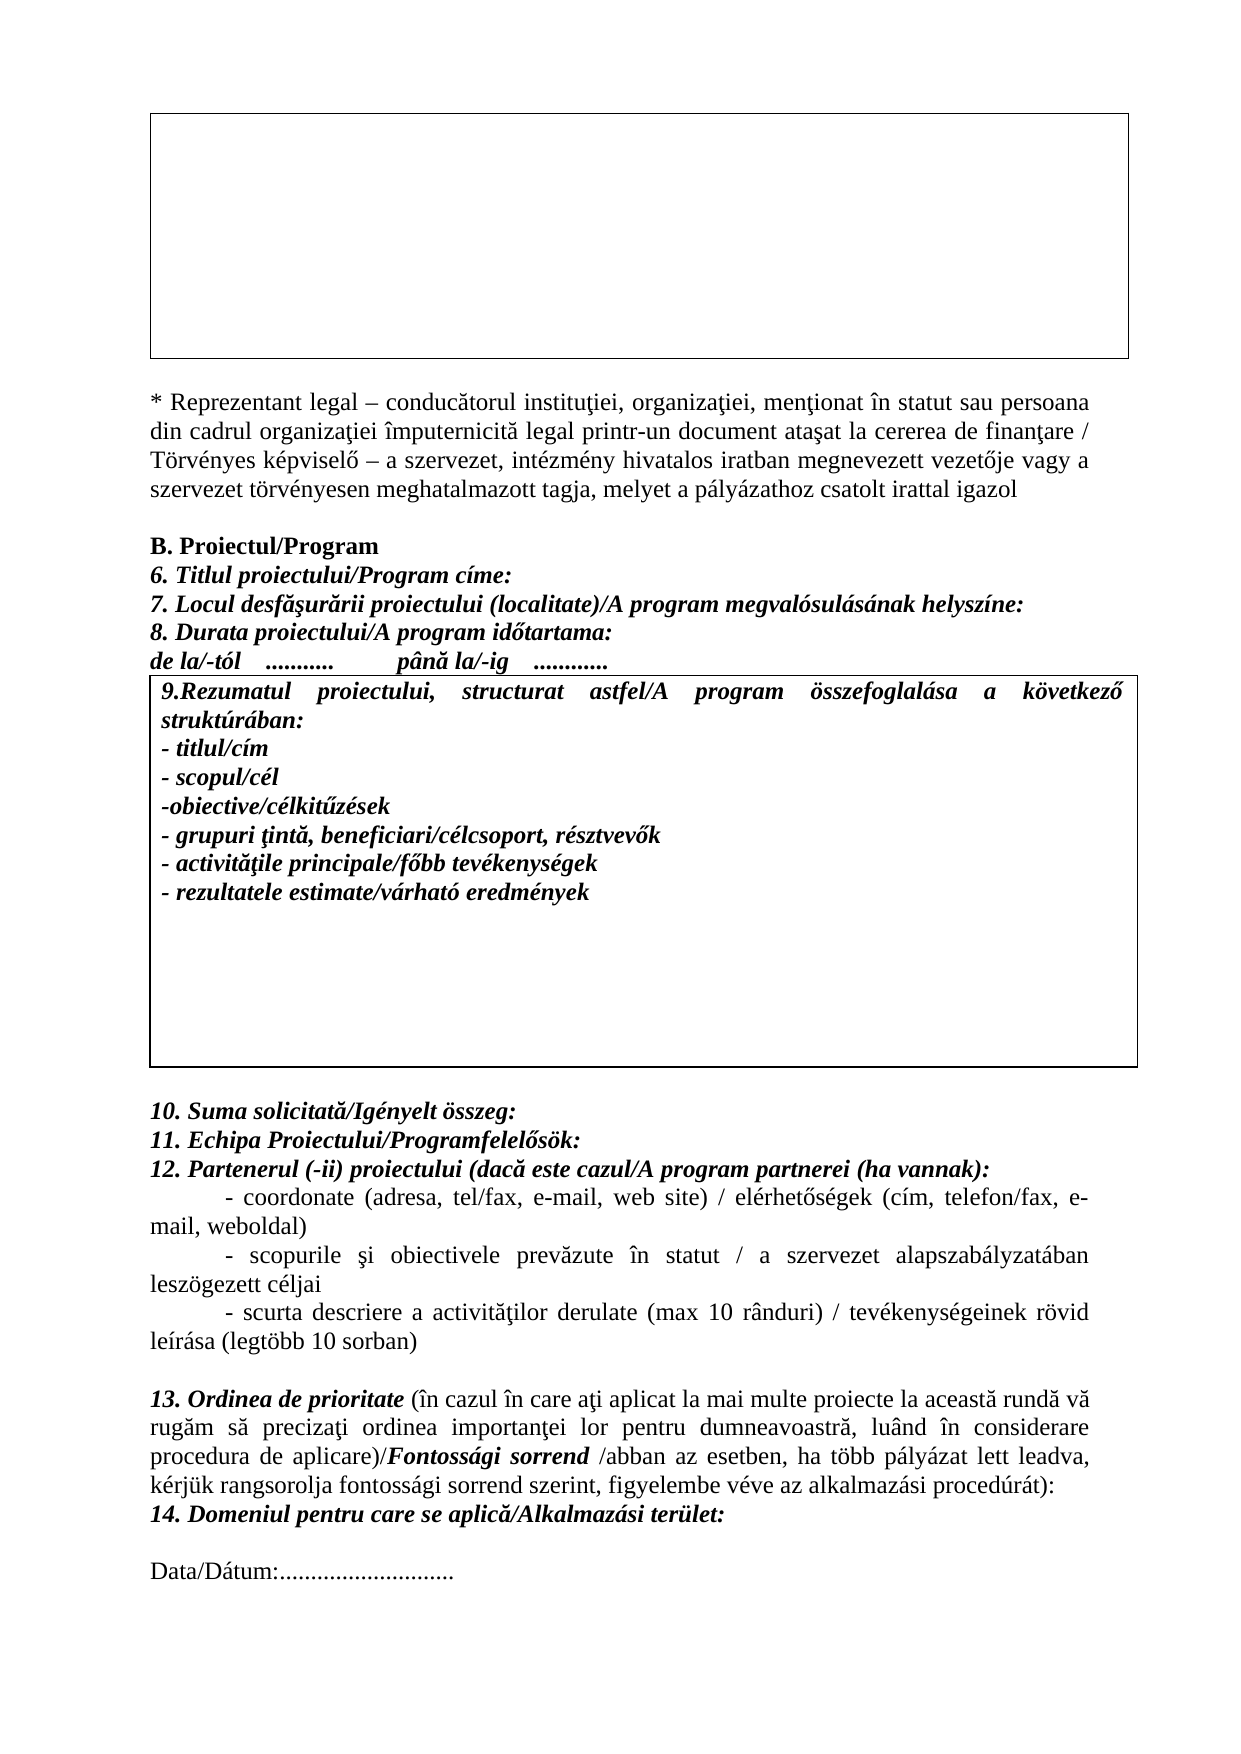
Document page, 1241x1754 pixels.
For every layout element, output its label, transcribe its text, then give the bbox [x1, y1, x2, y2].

text Data/Dátum:............................ [150, 1556, 1090, 1585]
text * Reprezentant legal – conducătorul instituţiei, organizaţiei, menţionat în statut sau persoana din cadrul organizaţiei împuternicită legal printr-un document ataşat la cererea de finanţare / Törvényes képviselő – a szervezet, intézmény hivatalos iratban megnevezett vezetője vagy a szervezet törvényesen meghatalmazott tagja, melyet a pályázathoz csatolt irattal igazol [150, 387, 1090, 502]
text - scurta descriere a activităţilor derulate (max 10 rânduri) / tevékenységeinek rövid leírása (legtöbb 10 sorban) [150, 1297, 1090, 1355]
text 8. Durata proiectului/A program időtartama: [150, 617, 1090, 646]
text de la/-tól ........... până la/-ig ............ [150, 646, 1090, 675]
text 14. Domeniul pentru care se aplică/Alkalmazási terület: [150, 1499, 1090, 1527]
text 12. Partenerul (-ii) proiectului (dacă este cazul/A program partnerei (ha vannak): [150, 1154, 1090, 1182]
text - scopurile şi obiectivele prevăzute în statut / a szervezet alapszabályzatában leszögezett céljai [150, 1240, 1090, 1297]
text B. Proiectul/Program [150, 531, 1090, 560]
table_header 9.Rezumatul proiectului, structurat astfel/A program összefoglalása a következő struktúrában: - titlul/cím - scopul/cél -obiective/célkitűzések - grupuri ţintă, beneficiari/célcsoport, résztvevők - activităţile principale/főbb tevékenységek - rezultatele estimate/várható eredmények [151, 676, 1137, 1066]
text - coordonate (adresa, tel/fax, e-mail, web site) / elérhetőségek (cím, telefon/fax, e-mail, weboldal) [150, 1182, 1090, 1240]
table_header [151, 114, 1128, 358]
text 10. Suma solicitată/Igényelt összeg: [150, 1096, 1090, 1125]
text 6. Titlul proiectului/Program címe: [150, 560, 1090, 589]
text 7. Locul desfăşurării proiectului (localitate)/A program megvalósulásának helyszíne: [150, 589, 1090, 617]
text 13. Ordinea de prioritate (în cazul în care aţi aplicat la mai multe proiecte la această rundă vă rugăm să precizaţi ordinea importanţei lor pentru dumneavoastră, luând în considerare procedura de aplicare)/Fontossági sorrend /abban az esetben, ha több pályázat lett leadva, kérjük rangsorolja fontossági sorrend szerint, figyelembe véve az alkalmazási procedúrát): [150, 1384, 1090, 1499]
text 11. Echipa Proiectului/Programfelelősök: [150, 1125, 1090, 1154]
